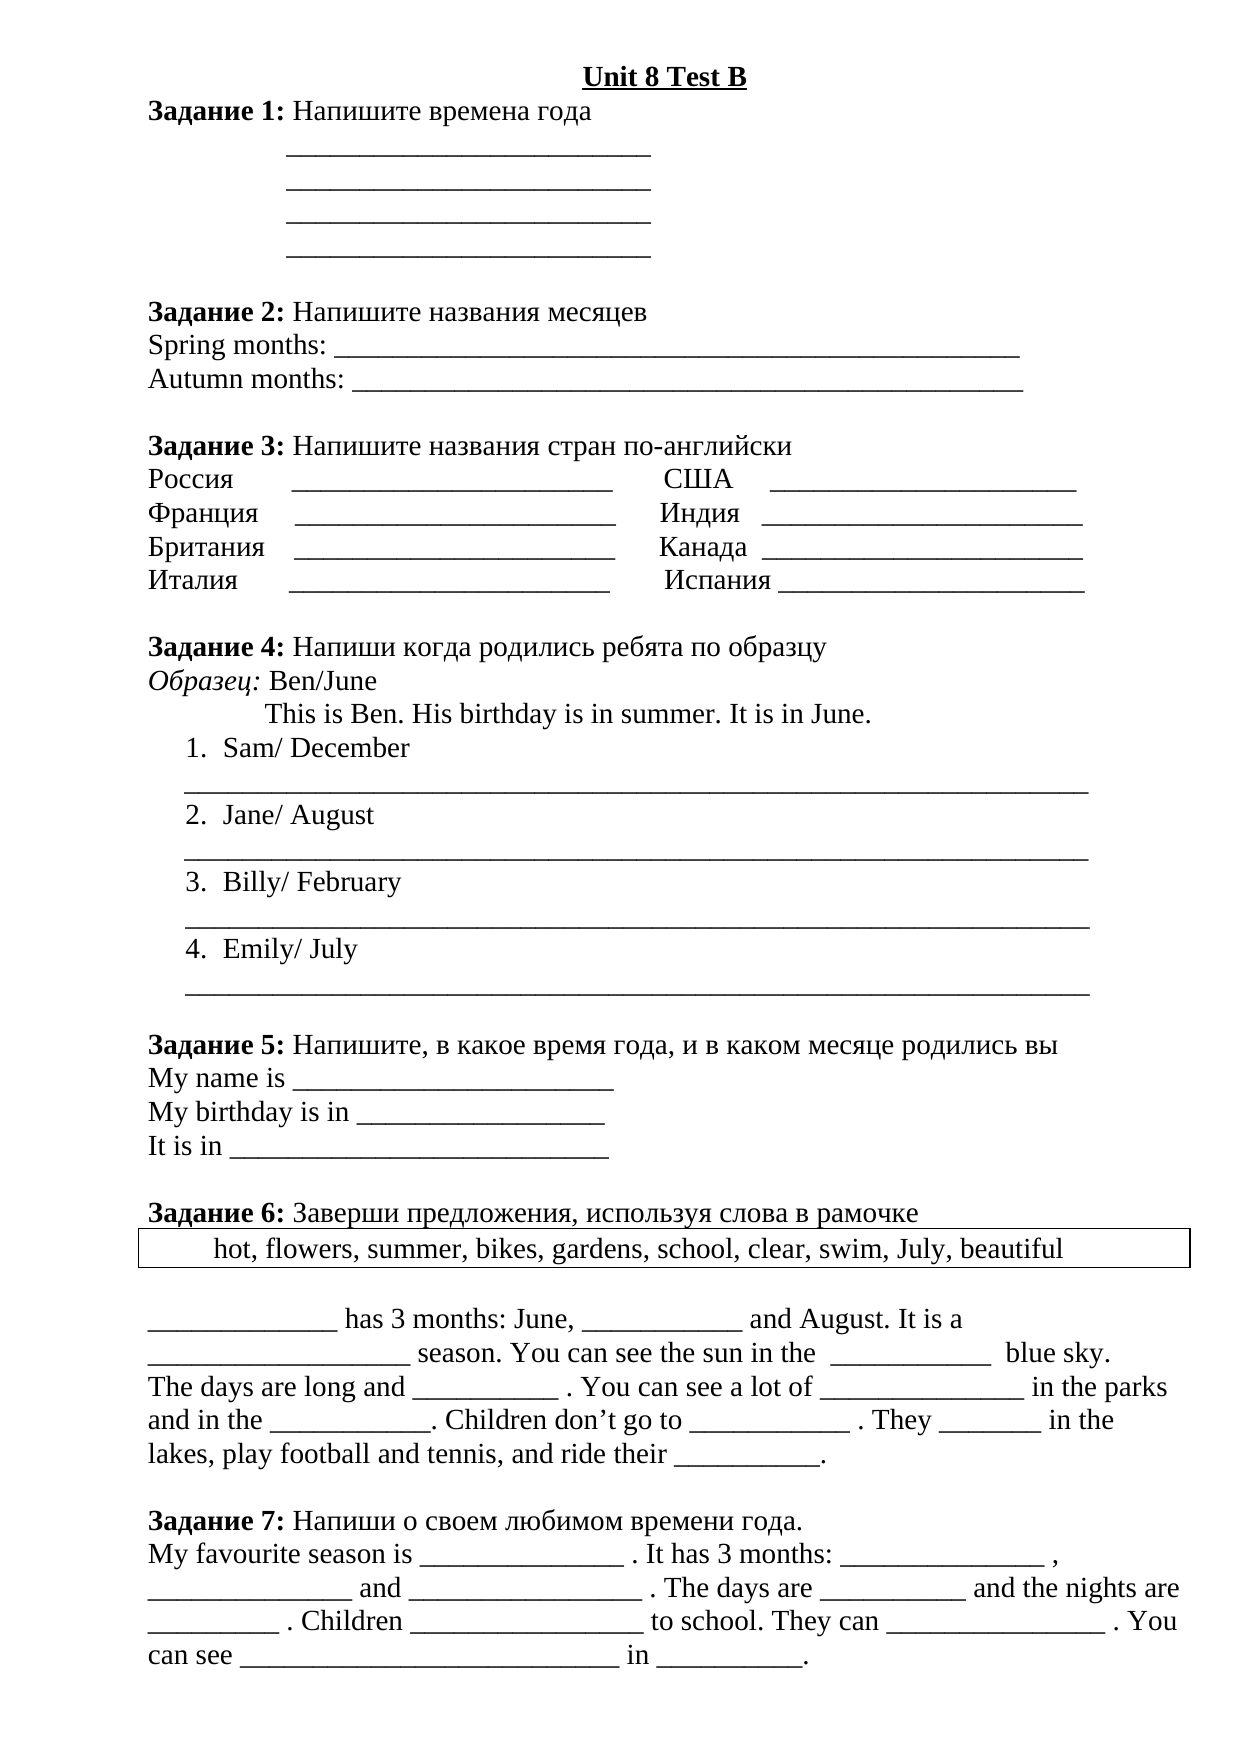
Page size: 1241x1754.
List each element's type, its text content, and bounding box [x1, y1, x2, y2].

text _____________ has 3 months: June, ___________ and August. It is a __________________ season. You can see the sun in the ___________ blue sky. [148, 1302, 1181, 1369]
text This is Ben. His birthday is in summer. It is in June. [148, 696, 1181, 730]
text Задание 1: Напишите времена года [148, 93, 1181, 126]
text Задание 7: Напиши о своем любимом времени года. [148, 1503, 1181, 1536]
text hot, flowers, summer, bikes, gardens, school, clear, swim, July, beautiful [139, 1229, 1189, 1267]
text ______________ and ________________ . The days are __________ and the nights are _________ . Children ________________ to school. They can _______________ . You can see __________________________ in __________. [148, 1570, 1181, 1671]
text My birthday is in _________________ [148, 1094, 1181, 1128]
text _________________________ [148, 126, 1181, 160]
text Задание 2: Напишите названия месяцев [148, 294, 1181, 327]
list Sam/ December [185, 730, 1181, 763]
list Emily/ July [185, 931, 1181, 965]
text ______________________________________________________________ [148, 763, 1181, 797]
text Задание 6: Заверши предложения, используя слова в рамочке [148, 1195, 1181, 1228]
text ______________________________________________________________ [185, 965, 1181, 998]
text My name is ______________________ [148, 1061, 1181, 1094]
text Образец: Ben/June [148, 663, 1181, 696]
list Billy/ February [185, 864, 1181, 898]
list Jane/ August [185, 797, 1181, 831]
text ______________________________________________________________ [148, 831, 1181, 864]
text Задание 5: Напишите, в какое время года, и в каком месяце родились вы [148, 1027, 1181, 1061]
text Spring months: _______________________________________________ [148, 327, 1181, 361]
text Задание 3: Напишите названия стран по-английски [148, 428, 1181, 462]
text ______________________________________________________________ [185, 898, 1181, 931]
text It is in __________________________ [148, 1128, 1181, 1161]
text Autumn months: ______________________________________________ [148, 361, 1181, 394]
text Франция ______________________ Индия ______________________ [148, 495, 1181, 529]
text Задание 4: Напиши когда родились ребята по образцу [148, 629, 1181, 663]
text _________________________ [148, 193, 1181, 227]
text Россия ______________________ США _____________________ [148, 462, 1181, 495]
text _________________________ [148, 160, 1181, 193]
text Италия ______________________ Испания _____________________ [148, 562, 1181, 596]
text Британия ______________________ Канада ______________________ [148, 529, 1181, 562]
text The days are long and __________ . You can see a lot of ______________ in the parks and in the ___________. Children don’t go to ___________ . They _______ in the lakes, play football and tennis, and ride their __________. [148, 1369, 1181, 1469]
text _________________________ [148, 227, 1181, 260]
text My favourite season is ______________ . It has 3 months: ______________ , [148, 1536, 1181, 1570]
text Unit 8 Test B [148, 59, 1181, 93]
